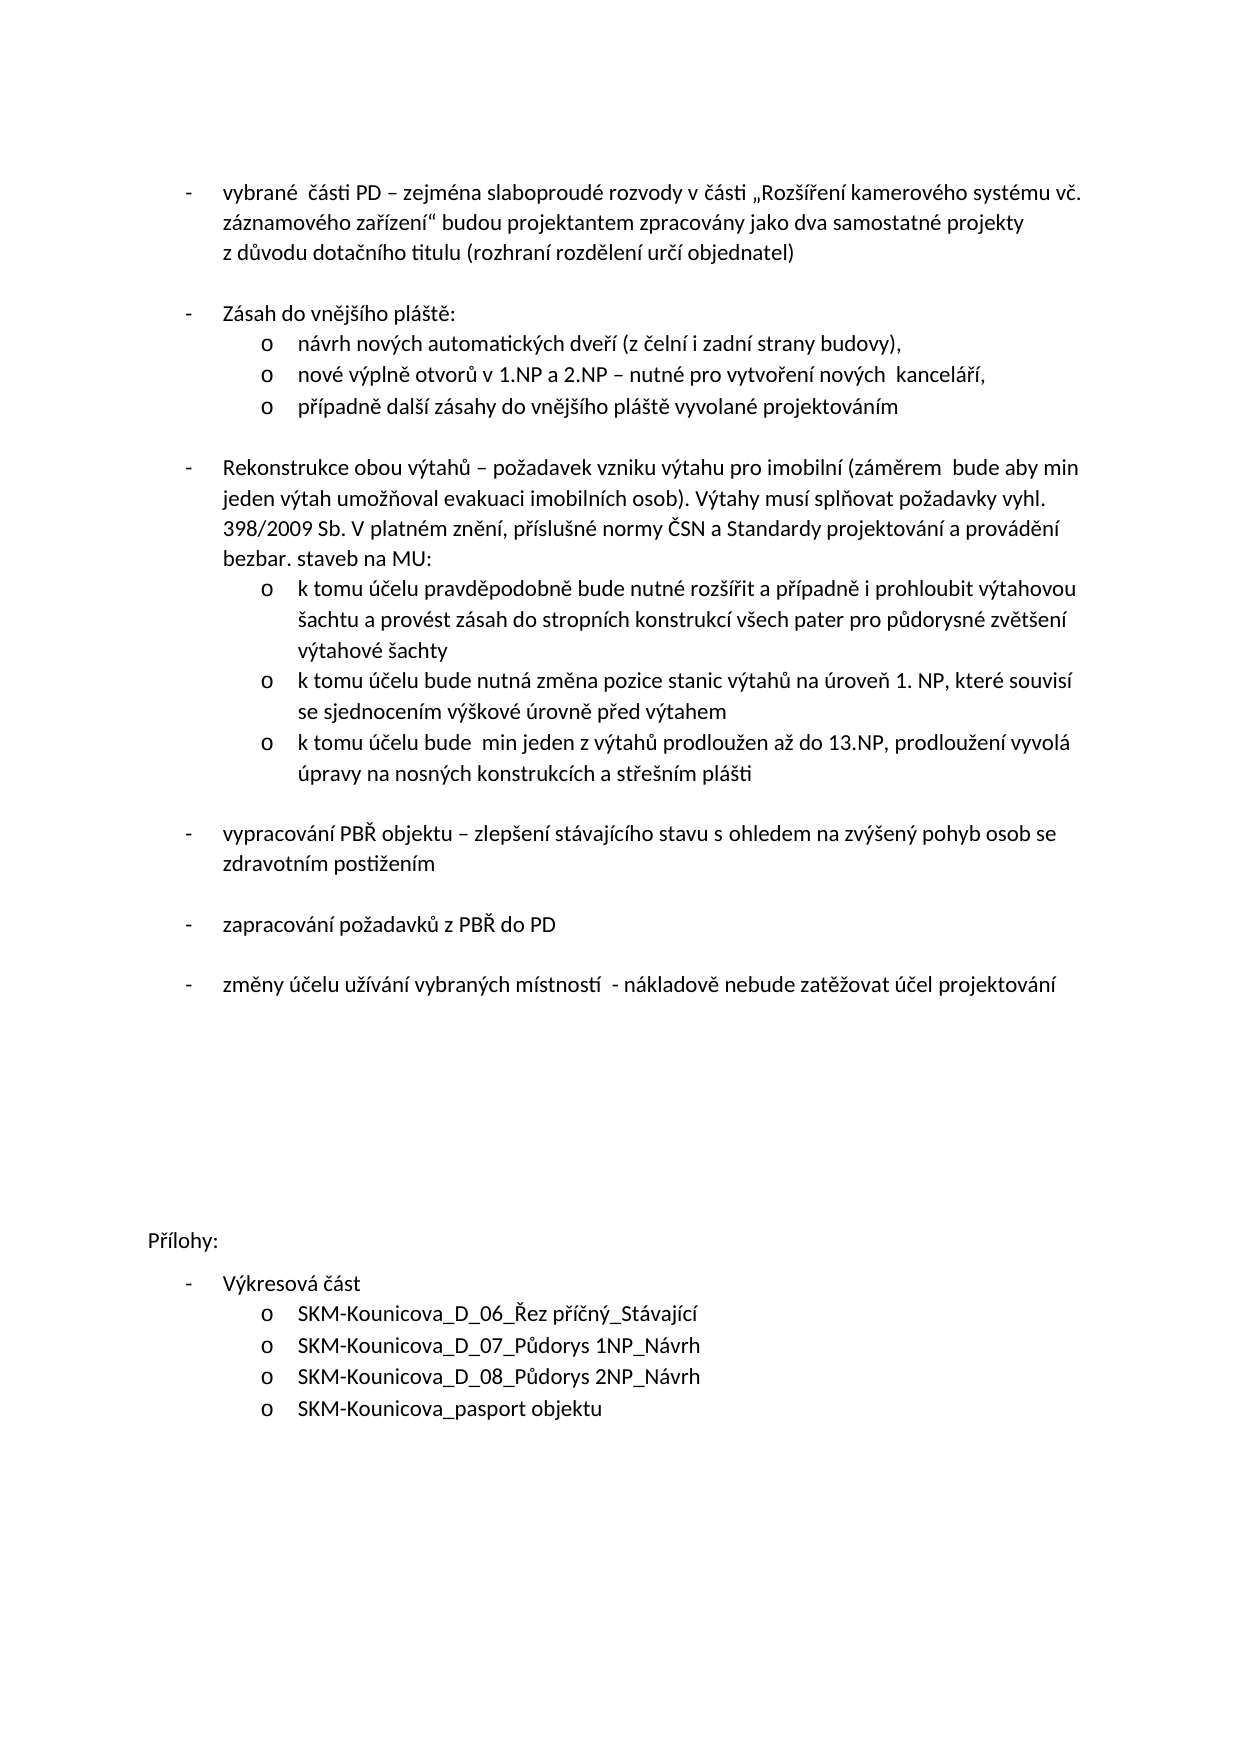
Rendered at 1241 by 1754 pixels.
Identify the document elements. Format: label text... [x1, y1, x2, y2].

list SKM-Kounicova_pasport objektu [260, 1394, 1093, 1423]
list SKM-Kounicova_D_06_Řez příčný_Stávající [260, 1299, 1093, 1329]
list Rekonstrukce obou výtahů – požadavek vzniku výtahu pro imobilní (záměrem bude aby min jeden výtah umožňoval evakuaci imobilních osob). Výtahy musí splňovat požadavky vyhl. 398/2009 Sb. V platném znění, příslušné normy ČSN a Standardy projektování a provádění bezbar. staveb na MU: [185, 453, 1093, 572]
list SKM-Kounicova_D_08_Půdorys 2NP_Návrh [260, 1362, 1093, 1392]
text Přílohy: [148, 1227, 1093, 1255]
list návrh nových automatických dveří (z čelní i zadní strany budovy), [260, 329, 1093, 358]
list případně další zásahy do vnějšího pláště vyvolané projektováním [260, 392, 1093, 421]
list vypracování PBŘ objektu – zlepšení stávajícího stavu s ohledem na zvýšený pohyb osob se zdravotním postižením [185, 819, 1093, 878]
list k tomu účelu bude nutná změna pozice stanic výtahů na úroveň 1. NP, které souvisí se sjednocením výškové úrovně před výtahem [260, 666, 1093, 725]
list Zásah do vnějšího pláště: [185, 299, 1093, 327]
list Výkresová část [185, 1269, 1093, 1297]
list změny účelu užívání vybraných místností - nákladově nebude zatěžovat účel projektování [185, 970, 1093, 998]
list SKM-Kounicova_D_07_Půdorys 1NP_Návrh [260, 1331, 1093, 1360]
list vybrané části PD – zejména slaboproudé rozvody v části „Rozšíření kamerového systému vč. záznamového zařízení“ budou projektantem zpracovány jako dva samostatné projekty z důvodu dotačního titulu (rozhraní rozdělení určí objednatel) [185, 178, 1093, 266]
list zapracování požadavků z PBŘ do PD [185, 910, 1093, 938]
list k tomu účelu pravděpodobně bude nutné rozšířit a případně i prohloubit výtahovou šachtu a provést zásah do stropních konstrukcí všech pater pro půdorysné zvětšení výtahové šachty [260, 574, 1093, 664]
list nové výplně otvorů v 1.NP a 2.NP – nutné pro vytvoření nových kanceláří, [260, 360, 1093, 389]
list k tomu účelu bude min jeden z výtahů prodloužen až do 13.NP, prodloužení vyvolá úpravy na nosných konstrukcích a střešním plášti [260, 728, 1093, 787]
